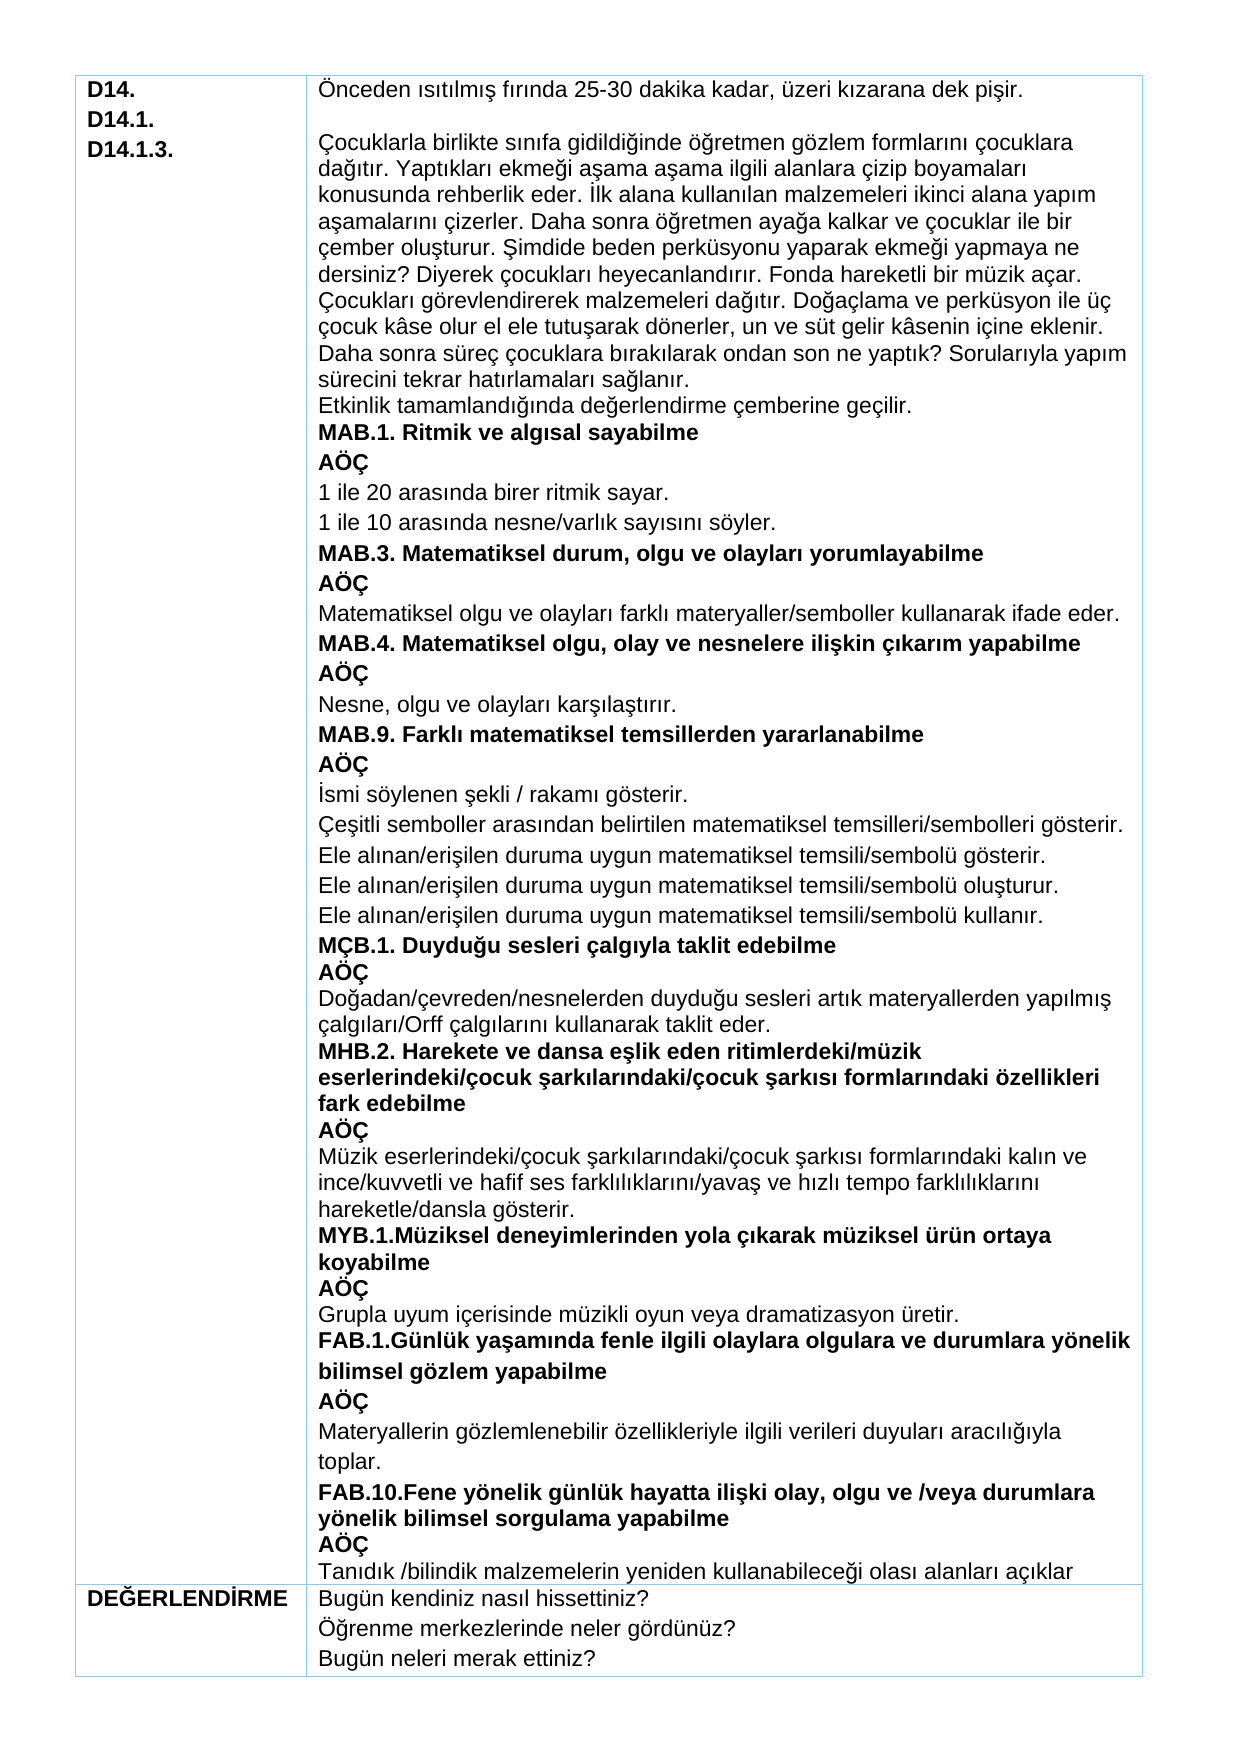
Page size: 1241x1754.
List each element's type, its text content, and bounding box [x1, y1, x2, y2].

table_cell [307, 76, 1142, 1584]
table_cell DEĞERLENDİRME [76, 1585, 306, 1676]
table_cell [76, 76, 306, 1584]
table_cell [307, 1585, 1142, 1676]
